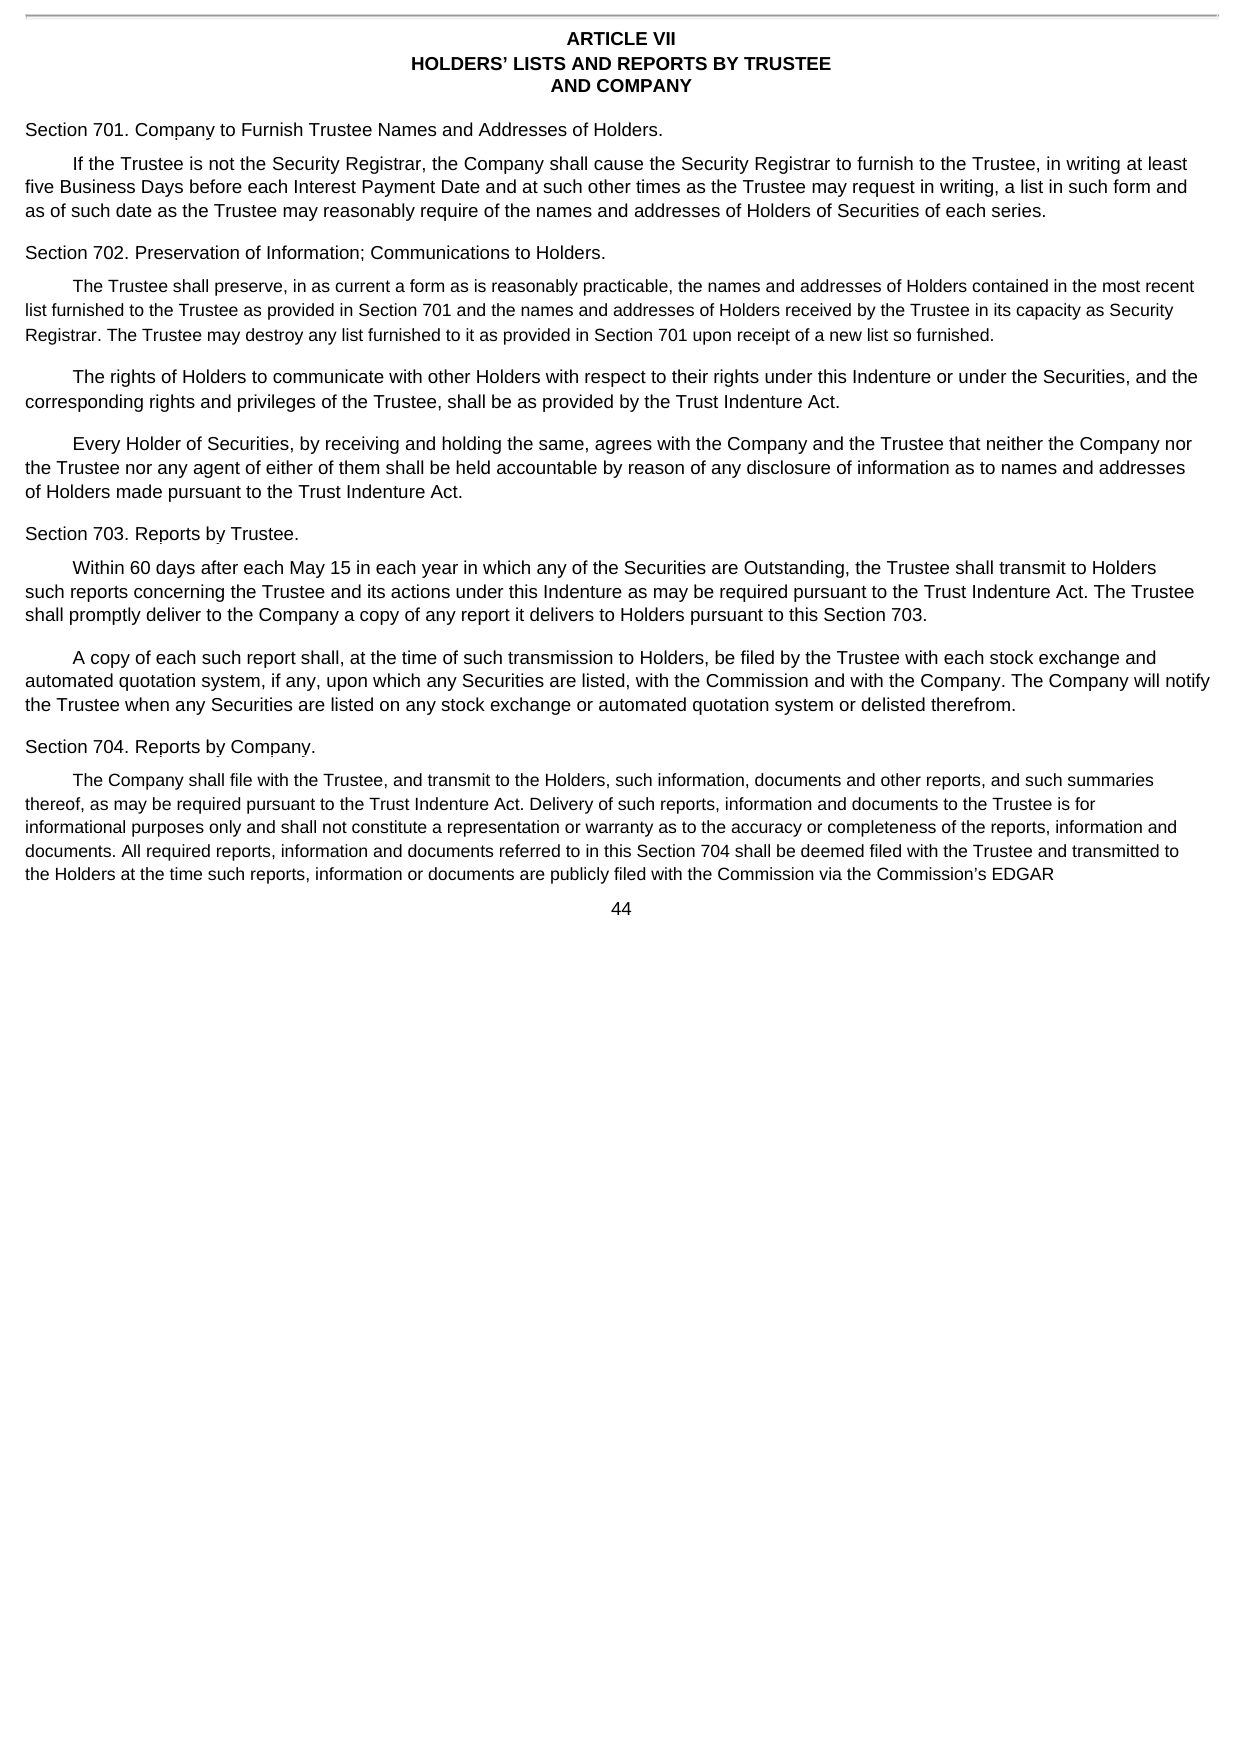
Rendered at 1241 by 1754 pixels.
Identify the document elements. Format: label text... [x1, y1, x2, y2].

text The rights of Holders to communicate with other Holders with respect to their rights under this Indenture or under the Securities, and the corresponding rights and privileges of the Trustee, shall be as provided by the Trust Indenture Act. [25, 366, 1213, 412]
text A copy of each such report shall, at the time of such transmission to Holders, be filed by the Trustee with each stock exchange and automated quotation system, if any, upon which any Securities are listed, with the Commission and with the Company. The Company will notify the Trustee when any Securities are listed on any stock exchange or automated quotation system or delisted therefrom. [25, 647, 1211, 715]
text Section 703. Reports by Trustee. [25, 523, 1213, 544]
text AND COMPANY [25, 75, 1217, 97]
text ARTICLE VII [25, 28, 1217, 50]
text The Company shall file with the Trustee, and transmit to the Holders, such information, documents and other reports, and such summaries thereof, as may be required pursuant to the Trust Indenture Act. Delivery of such reports, information and documents to the Trustee is for informational purposes only and shall not constitute a representation or warranty as to the accuracy or completeness of the reports, information and documents. All required reports, information and documents referred to in this Section 704 shall be deemed filed with the Trustee and transmitted to the Holders at the time such reports, information or documents are publicly filed with the Commission via the Commission’s EDGAR [25, 770, 1194, 884]
text Section 704. Reports by Company. [25, 736, 1213, 758]
text HOLDERS’ LISTS AND REPORTS BY TRUSTEE [25, 52, 1217, 74]
picture [23, 14, 1220, 21]
text 44 [25, 898, 1217, 920]
text Every Holder of Securities, by receiving and holding the same, agrees with the Company and the Trustee that neither the Company nor the Trustee nor any agent of either of them shall be held accountable by reason of any disclosure of information as to names and addresses of Holders made pursuant to the Trust Indenture Act. [25, 433, 1203, 502]
text Section 702. Preservation of Information; Communications to Holders. [25, 242, 1213, 264]
text If the Trustee is not the Security Registrar, the Company shall cause the Security Registrar to furnish to the Trustee, in writing at least five Business Days before each Interest Payment Date and at such other times as the Trustee may request in writing, a list in such form and as of such date as the Trustee may reasonably require of the names and addresses of Holders of Securities of each series. [25, 152, 1188, 221]
text The Trustee shall preserve, in as current a form as is reasonably practicable, the names and addresses of Holders contained in the most recent list furnished to the Trustee as provided in Section 701 and the names and addresses of Holders received by the Trustee in its capacity as Security Registrar. The Trustee may destroy any list furnished to it as provided in Section 701 upon receipt of a new list so furnished. [25, 276, 1201, 345]
text Within 60 days after each May 15 in each year in which any of the Securities are Outstanding, the Trustee shall transmit to Holders such reports concerning the Trustee and its actions under this Indenture as may be required pursuant to the Trust Indenture Act. The Trustee shall promptly deliver to the Company a copy of any report it delivers to Holders pursuant to this Section 703. [25, 557, 1197, 626]
text Section 701. Company to Furnish Trustee Names and Addresses of Holders. [25, 118, 1213, 140]
